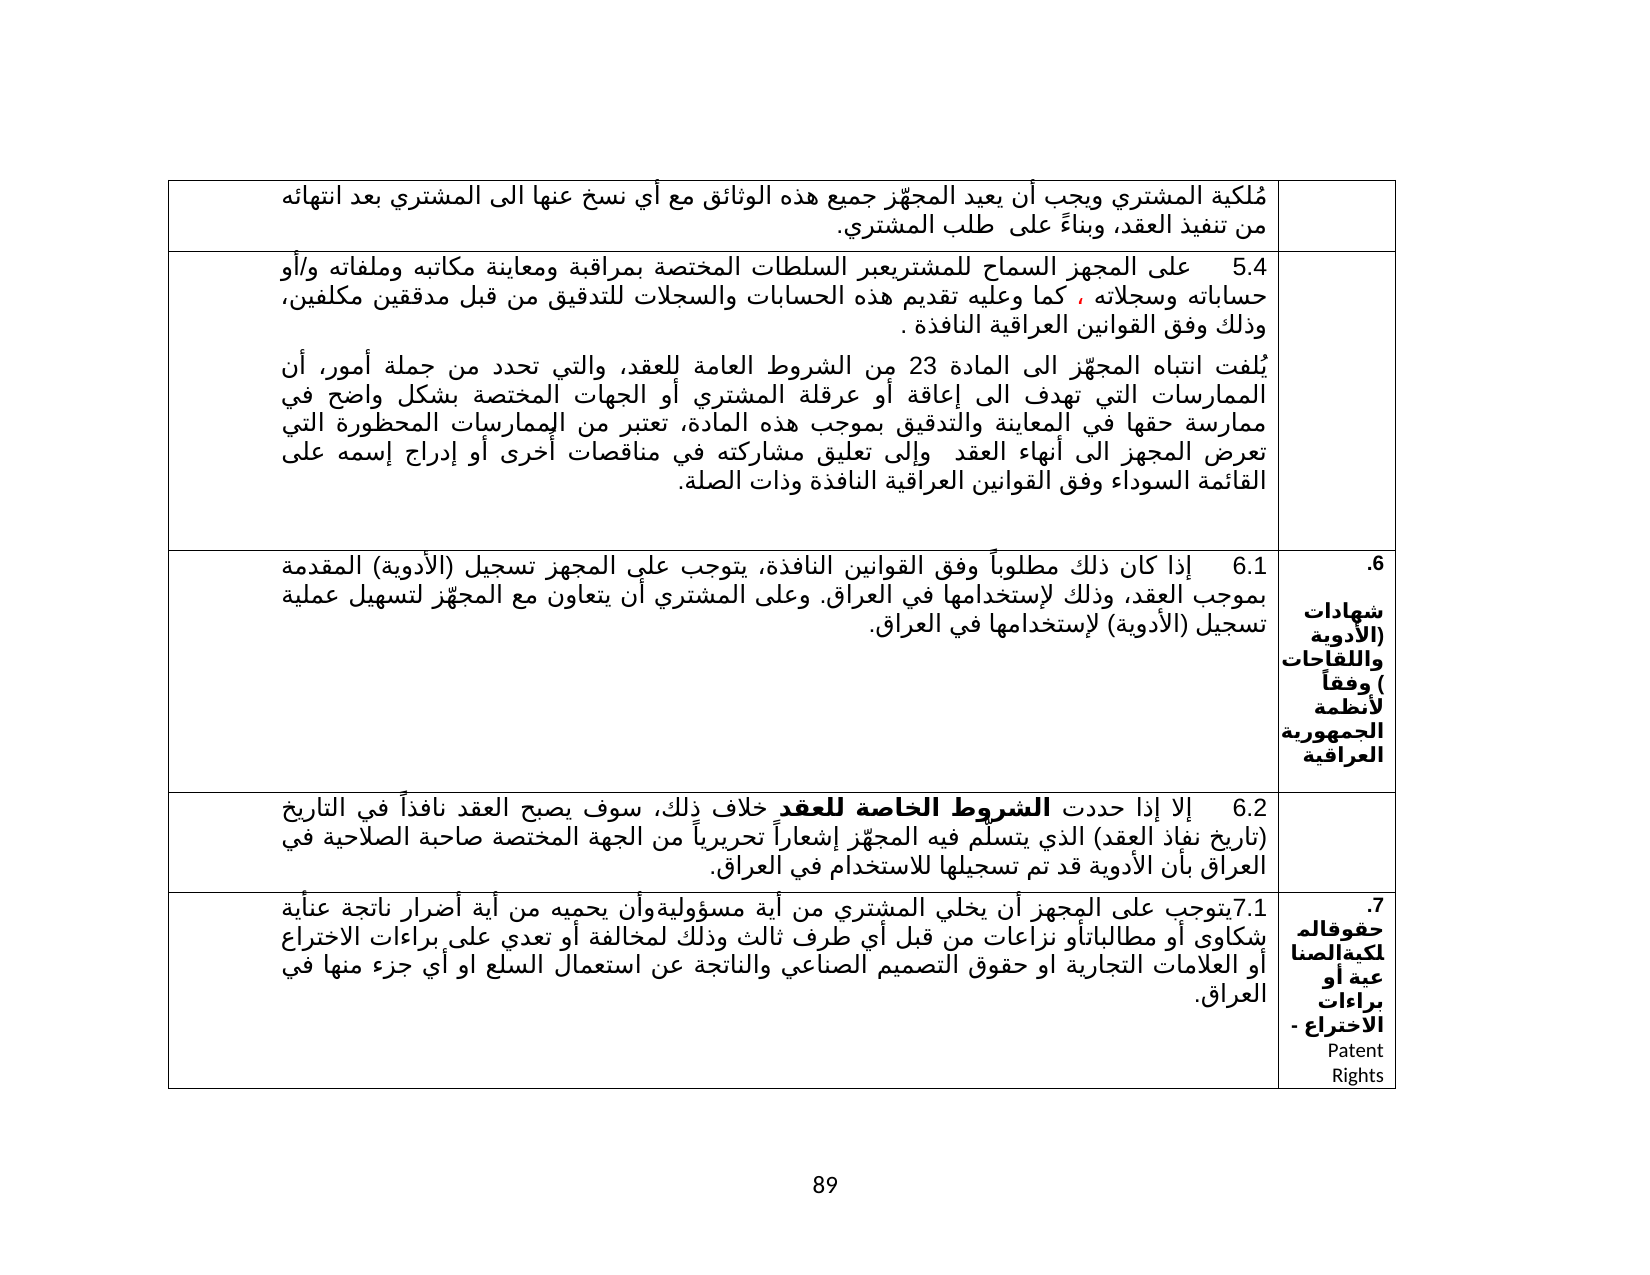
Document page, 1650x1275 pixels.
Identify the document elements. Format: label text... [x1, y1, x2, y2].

table_cell [1279, 793, 1395, 892]
table_cell 6. شهادات (الأدوية واللقاحات) وفقاً لأنظمة الجمهورية العراقية [1279, 551, 1395, 792]
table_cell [1279, 893, 1395, 1088]
table_cell [1279, 181, 1395, 251]
table_cell [1279, 252, 1395, 550]
table_cell 6.2 إلا إذا حددت الشروط الخاصة للعقد خلاف ذلك، سوف يصبح العقد نافذاً في التاريخ (تاريخ نفاذ العقد) الذي يتسلّم فيه المجهّز إشعاراً تحريرياً من الجهة المختصة صاحبة الصلاحية في العراق بأن الأدوية قد تم تسجيلها للاستخدام في العراق. [169, 793, 1278, 892]
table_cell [169, 181, 1278, 251]
table_cell 6.1 إذا كان ذلك مطلوباً وفق القوانين النافذة، يتوجب على المجهز تسجيل (الأدوية) المقدمة بموجب العقد، وذلك لإستخدامها في العراق. وعلى المشتري أن يتعاون مع المجهّز لتسهيل عملية تسجيل (الأدوية) لإستخدامها في العراق. [169, 551, 1278, 792]
table_cell 5.4 على المجهز السماح للمشتريعبر السلطات المختصة بمراقبة ومعاينة مكاتبه وملفاته و/أو حساباته وسجلاته ، كما وعليه تقديم هذه الحسابات والسجلات للتدقيق من قبل مدققين مكلفين، وذلك وفق القوانين العراقية النافذة . يُلفت انتباه المجهّز الى المادة 23 من الشروط العامة للعقد، والتي تحدد من جملة أمور، أن الممارسات التي تهدف الى إعاقة أو عرقلة المشتري أو الجهات المختصة بشكل واضح في ممارسة حقها في المعاينة والتدقيق بموجب هذه المادة، تعتبر من الممارسات المحظورة التي تعرض المجهز الى أنهاء العقد وإلى تعليق مشاركته في مناقصات أُخرى أو إدراج إسمه على القائمة السوداء وفق القوانين العراقية النافذة وذات الصلة. [169, 252, 1278, 550]
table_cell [169, 893, 1278, 1088]
